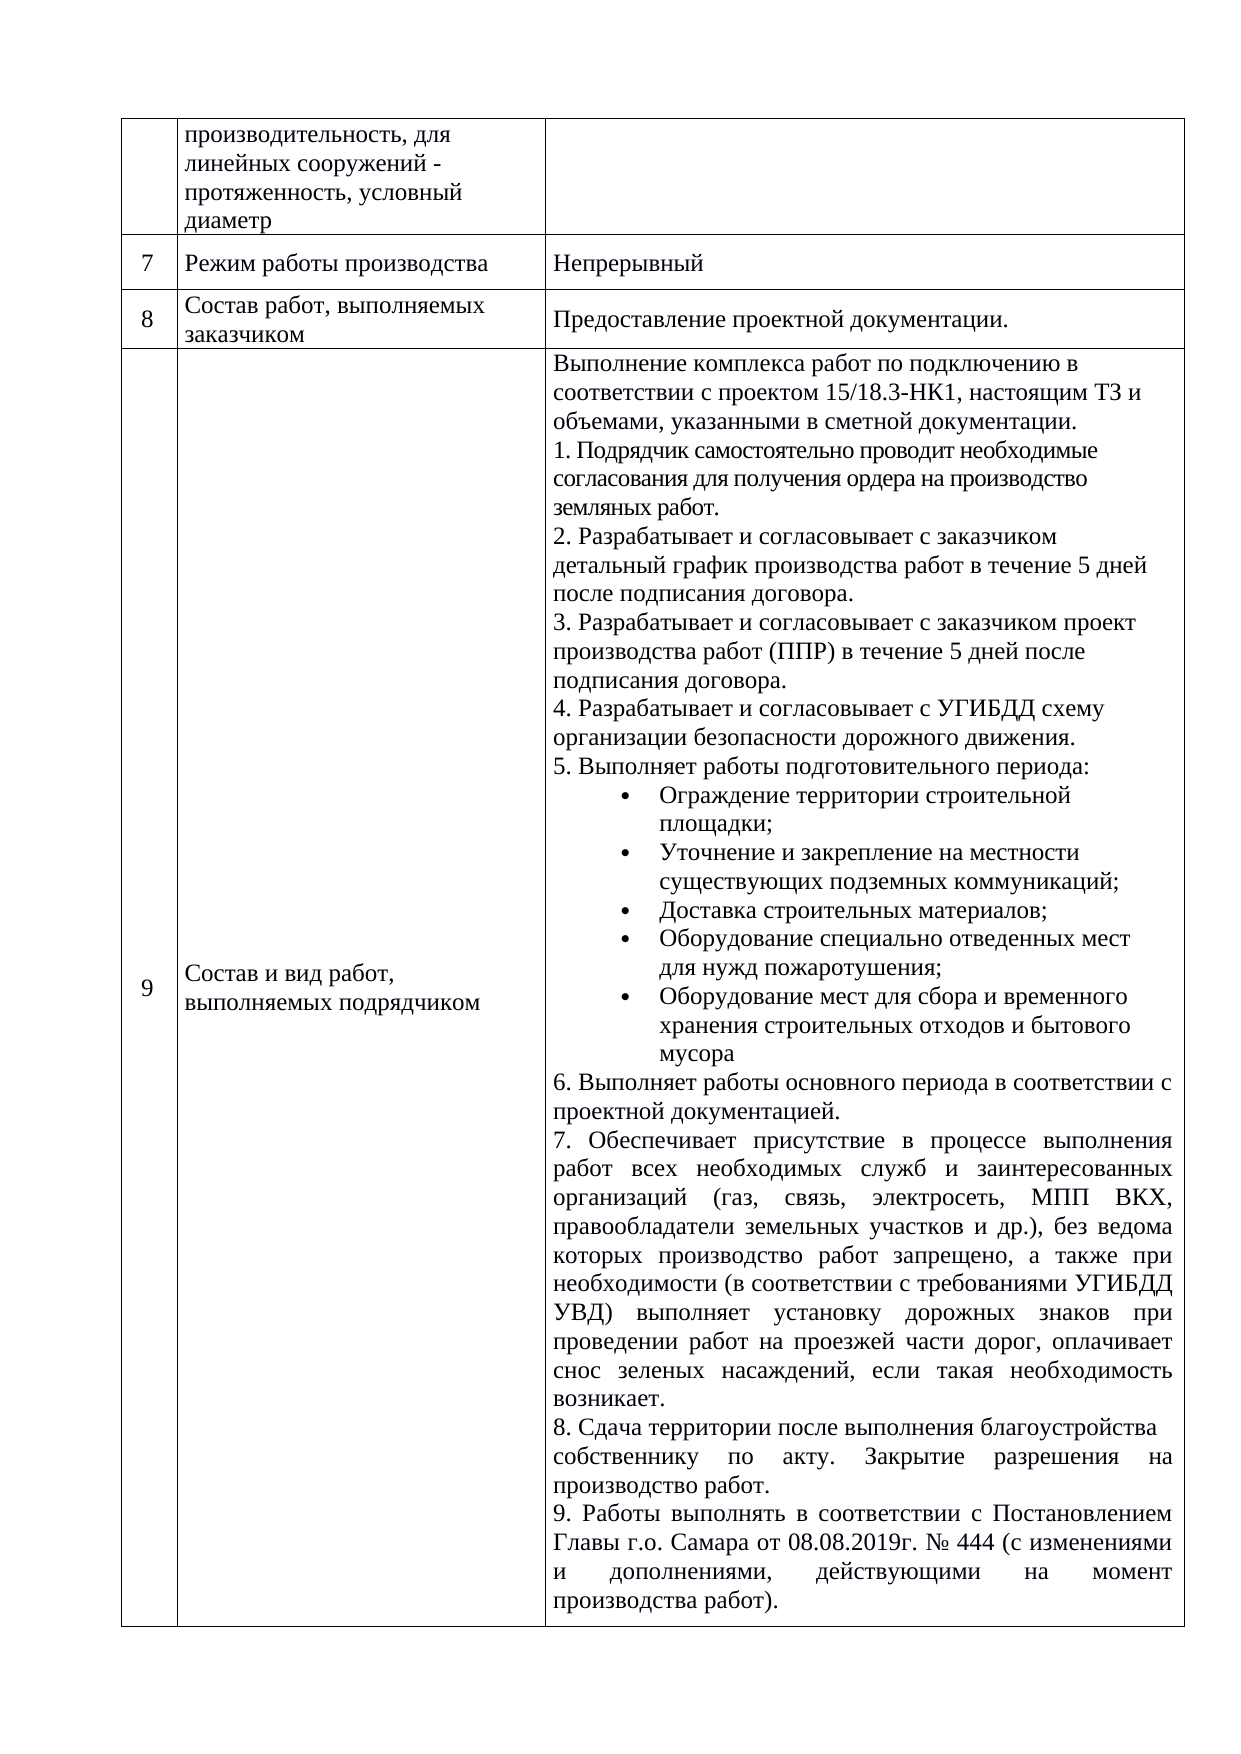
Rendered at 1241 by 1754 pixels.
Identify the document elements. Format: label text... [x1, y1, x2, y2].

table_cell 6 [122, 119, 177, 234]
table_cell Режим работы производства [178, 235, 545, 289]
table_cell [178, 119, 545, 234]
table_cell Выполнение комплекса работ по подключению в соответствии с проектом 15/18.3-НК1, настоящим ТЗ и объемами, указанными в сметной документации. 1. Подрядчик самостоятельно проводит необходимые согласования для получения ордера на производство земляных работ. 2. Разрабатывает и согласовывает с заказчиком детальный график производства работ в течение 5 дней после подписания договора. 3. Разрабатывает и согласовывает с заказчиком проект производства работ (ППР) в течение 5 дней после подписания договора. 4. Разрабатывает и согласовывает с УГИБДД схему организации безопасности дорожного движения. 5. Выполняет работы подготовительного периода: Ограждение территории строительной площадки; Уточнение и закрепление на местности существующих подземных коммуникаций; Доставка строительных материалов; Оборудование специально отведенных мест для нужд пожаротушения; Оборудование мест для сбора и временного хранения строительных отходов и бытового мусора 6. Выполняет работы основного периода в соответствии с проектной документацией. 7. Обеспечивает присутствие в процессе выполнения работ всех необходимых служб и заинтересованных организаций (газ, связь, электросеть, МПП ВКХ, правообладатели земельных участков и др.), без ведома которых производство работ запрещено, а также при необходимости (в соответствии с требованиями УГИБДД УВД) выполняет установку дорожных знаков при проведении работ на проезжей части дорог, оплачивает снос зеленых насаждений, если такая необходимость возникает. 8. Сдача территории после выполнения благоустройства собственнику по акту. Закрытие разрешения на производство работ. 9. Работы выполнять в соответствии с Постановлением Главы г.о. Самара от 08.08.2019г. № 444 (с изменениями и дополнениями, действующими на момент производства работ). [546, 349, 1184, 1626]
table_cell 7 [122, 235, 177, 289]
table_cell 9 [122, 349, 177, 1626]
table_cell Непрерывный [546, 235, 1184, 289]
table_cell Предоставление проектной документации. [546, 290, 1184, 347]
table_cell Состав работ, выполняемых заказчиком [178, 290, 545, 347]
table_cell Состав и вид работ, выполняемых подрядчиком [178, 349, 545, 1626]
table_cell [546, 119, 1184, 234]
table_cell 8 [122, 290, 177, 347]
